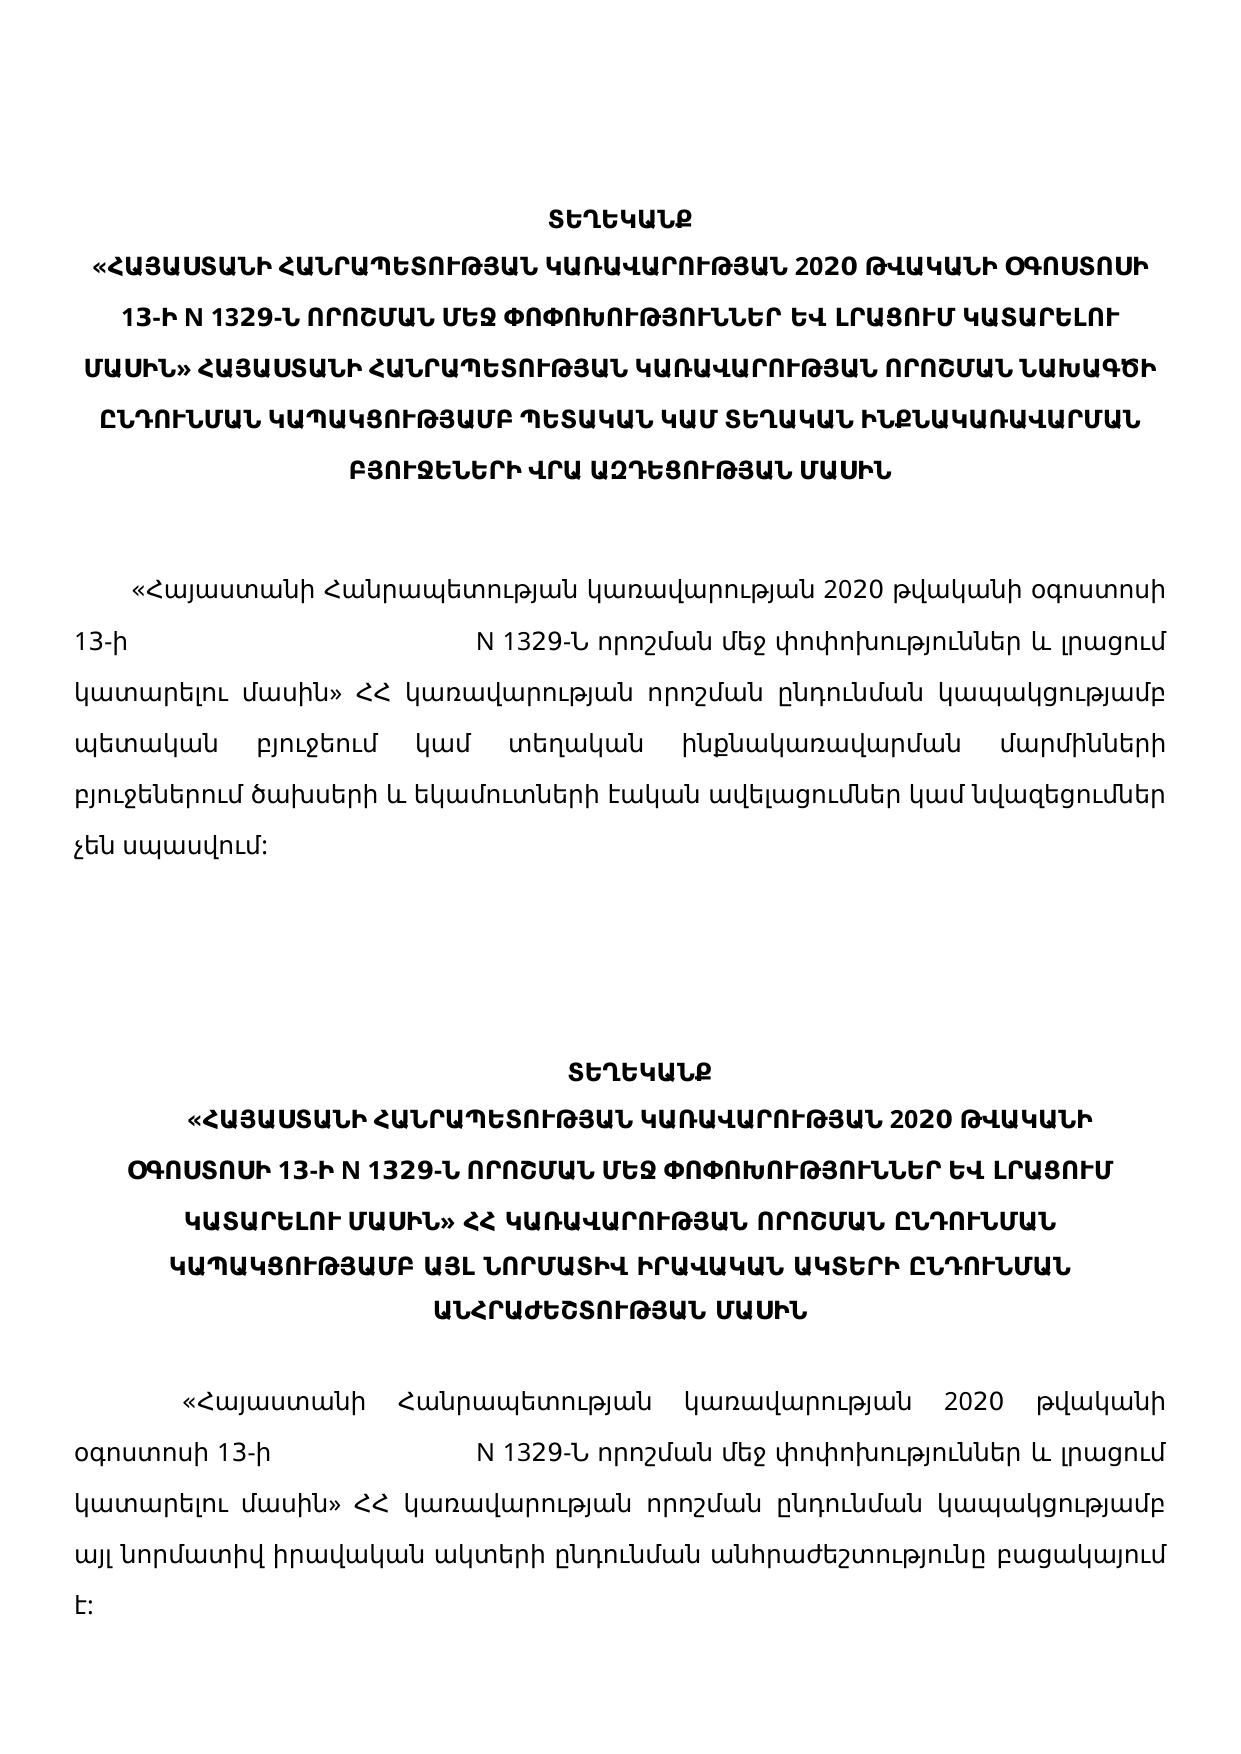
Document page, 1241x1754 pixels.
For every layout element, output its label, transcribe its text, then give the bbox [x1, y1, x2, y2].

text ՏԵՂԵԿԱՆՔ [74, 205, 1166, 234]
text «ՀԱՅԱՍՏԱՆԻ ՀԱՆՐԱՊԵՏՈՒԹՅԱՆ ԿԱՌԱՎԱՐՈՒԹՅԱՆ 2020 ԹՎԱԿԱՆԻ ՕԳՈՍՏՈՍԻ 13-Ի N 1329-Ն ՈՐՈՇՄԱՆ ՄԵՋ ՓՈՓՈԽՈՒԹՅՈՒՆՆԵՐ ԵՎ ԼՐԱՑՈՒՄ ԿԱՏԱՐԵԼՈՒ ՄԱՍԻՆ» ՀԱՅԱՍՏԱՆԻ ՀԱՆՐԱՊԵՏՈՒԹՅԱՆ ԿԱՌԱՎԱՐՈՒԹՅԱՆ ՈՐՈՇՄԱՆ ՆԱԽԱԳԾԻ ԸՆԴՈՒՆՄԱՆ ԿԱՊԱԿՑՈՒԹՅԱՄԲ ՊԵՏԱԿԱՆ ԿԱՄ ՏԵՂԱԿԱՆ ԻՆՔՆԱԿԱՌԱՎԱՐՄԱՆ ԲՅՈՒՋԵՆԵՐԻ ՎՐԱ ԱԶԴԵՑՈՒԹՅԱՆ ՄԱՍԻՆ [74, 249, 1166, 487]
text «ՀԱՅԱՍՏԱՆԻ ՀԱՆՐԱՊԵՏՈՒԹՅԱՆ ԿԱՌԱՎԱՐՈՒԹՅԱՆ 2020 ԹՎԱԿԱՆԻ ՕԳՈՍՏՈՍԻ 13-Ի N 1329-Ն ՈՐՈՇՄԱՆ ՄԵՋ ՓՈՓՈԽՈՒԹՅՈՒՆՆԵՐ ԵՎ ԼՐԱՑՈՒՄ ԿԱՏԱՐԵԼՈՒ ՄԱՍԻՆ» ՀՀ ԿԱՌԱՎԱՐՈՒԹՅԱՆ ՈՐՈՇՄԱՆ ԸՆԴՈՒՆՄԱՆ ԿԱՊԱԿՑՈՒԹՅԱՄԲ ԱՅԼ ՆՈՐՄԱՏԻՎ ԻՐԱՎԱԿԱՆ ԱԿՏԵՐԻ ԸՆԴՈՒՆՄԱՆ ԱՆՀՐԱԺԵՇՏՈՒԹՅԱՆ ՄԱՍԻՆ [74, 1102, 1166, 1325]
text ՏԵՂԵԿԱՆՔ [74, 1058, 1166, 1087]
text «Հայաստանի Հանրապետության կառավարության 2020 թվականի օգոստոսի 13-ի N 1329-Ն որոշման մեջ փոփոխություններ և լրացում կատարելու մասին» ՀՀ կառավարության որոշման ընդունման կապակցությամբ այլ նորմատիվ իրավական ակտերի ընդունման անհրաժեշտությունը բացակայում է: [74, 1384, 1166, 1622]
text «Հայաստանի Հանրապետության կառավարության 2020 թվականի օգոստոսի 13-ի N 1329-Ն որոշման մեջ փոփոխություններ և լրացում կատարելու մասին» ՀՀ կառավարության որոշման ընդունման կապակցությամբ պետական բյուջեում կամ տեղական ինքնակառավարման մարմինների բյուջեներում ծախսերի և եկամուտների էական ավելացումներ կամ նվազեցումներ չեն սպասվում: [74, 572, 1166, 861]
